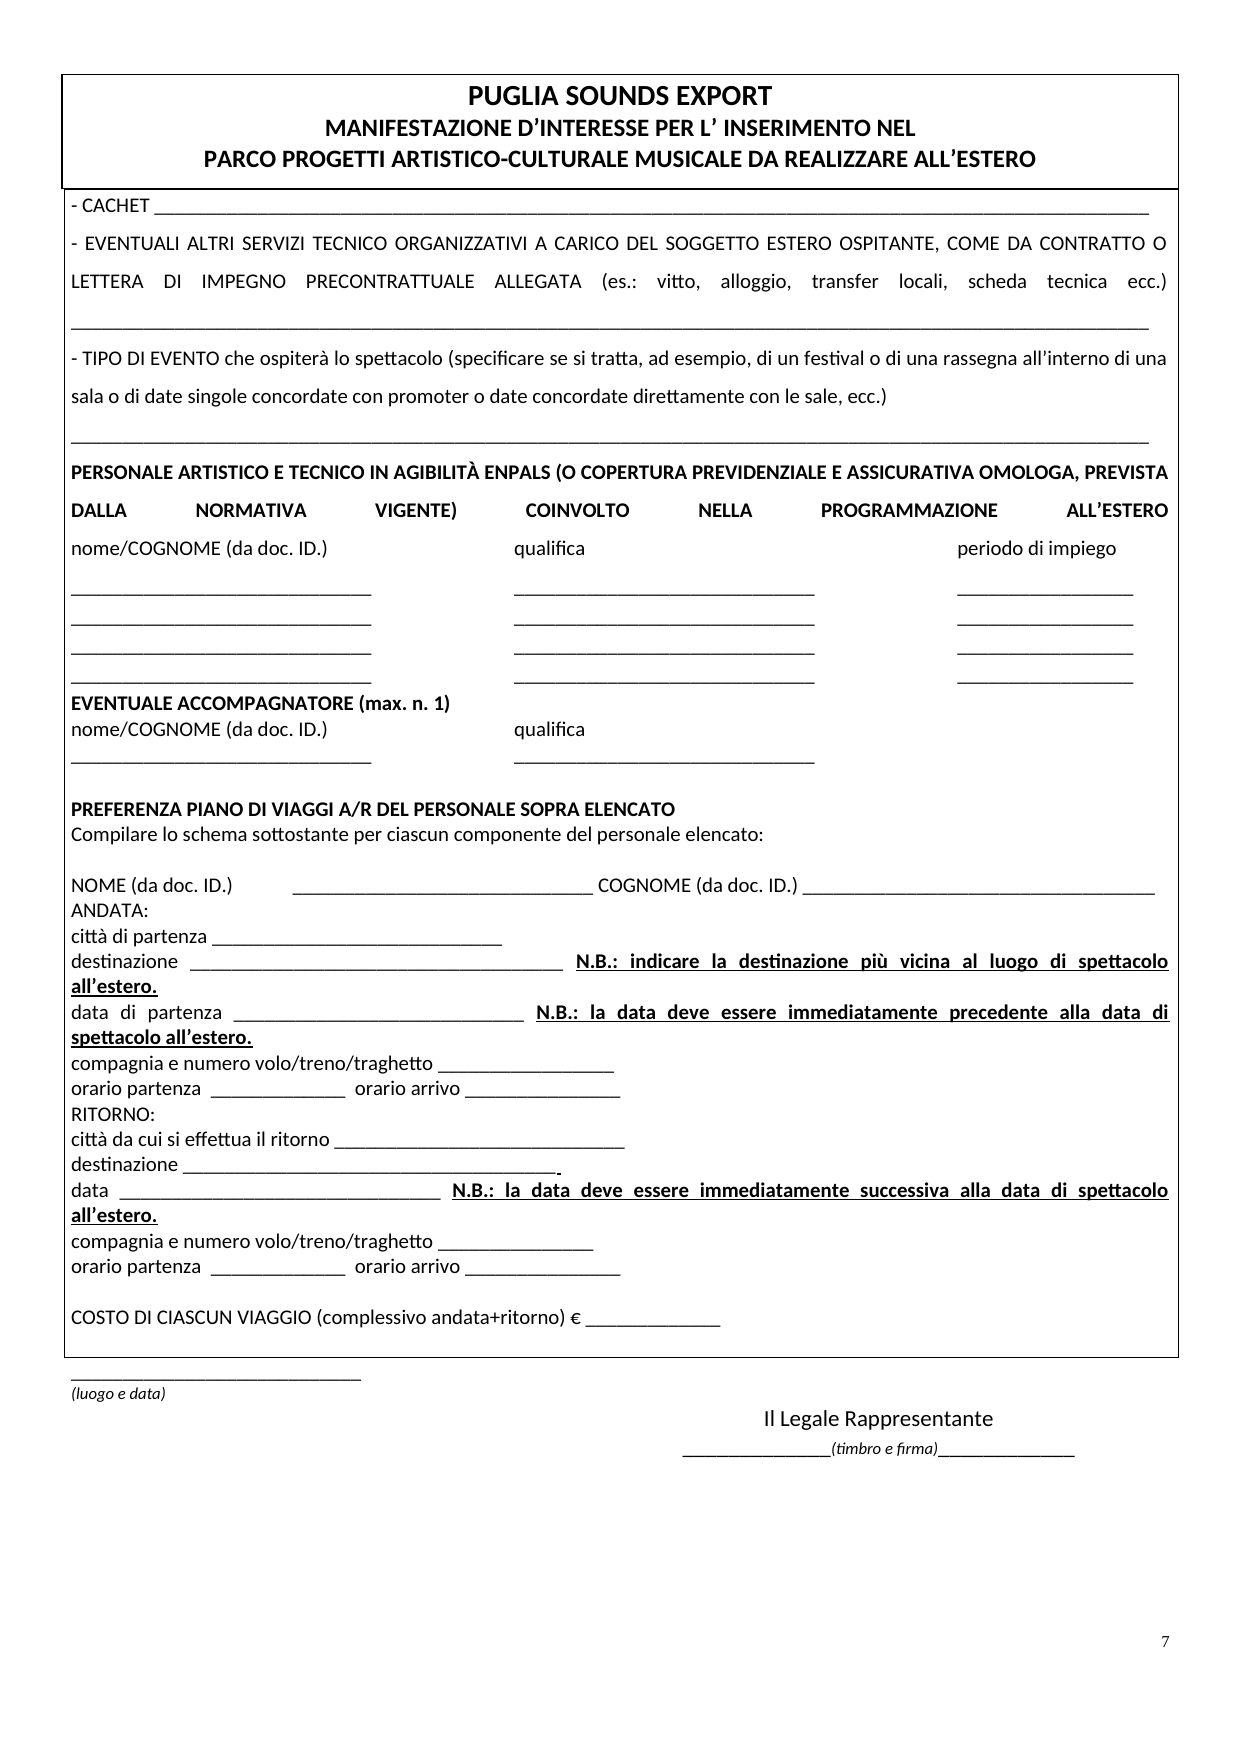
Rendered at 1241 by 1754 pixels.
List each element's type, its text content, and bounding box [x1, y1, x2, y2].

text città di partenza ____________________________ [71, 923, 1169, 948]
text orario partenza _____________ orario arrivo _______________ [71, 1253, 1169, 1279]
text data _______________________________ N.B.: la data deve essere immediatamente successiva alla data di spettacolo all’estero. [71, 1177, 1169, 1228]
text _____________________________ _____________________________ [71, 741, 1169, 767]
text compagnia e numero volo/treno/traghetto _______________ [71, 1228, 1169, 1253]
text città da cui si effettua il ritorno ____________________________ [71, 1126, 1169, 1152]
text ANDATA: [71, 897, 1169, 923]
text COSTO DI CIASCUN VIAGGIO (complessivo andata+ritorno) € _____________ [71, 1304, 1169, 1329]
text (luogo e data) [71, 1383, 1169, 1404]
text PREFERENZA PIANO DI VIAGGI A/R DEL PERSONALE SOPRA ELENCATO [71, 796, 1169, 821]
text data di partenza ____________________________ N.B.: la data deve essere immediatamente precedente alla data di spettacolo all’estero. [71, 999, 1169, 1050]
text - CACHET ________________________________________________________________________________________________ [65, 190, 1178, 218]
text destinazione ____________________________________ N.B.: indicare la destinazione più vicina al luogo di spettacolo all’estero. [71, 948, 1169, 999]
text ____________________________ [71, 1358, 1169, 1383]
text _____________________________ _____________________________ _________________ [65, 658, 1178, 687]
text Il Legale Rappresentante [588, 1404, 1169, 1432]
text NOME (da doc. ID.) _____________________________ COGNOME (da doc. ID.) __________________________________ [71, 872, 1169, 897]
text _____________________________ _____________________________ _________________ [65, 571, 1178, 599]
text Compilare lo schema sottostante per ciascun componente del personale elencato: [71, 821, 1169, 847]
text - EVENTUALI ALTRI SERVIZI TECNICO ORGANIZZATIVI A CARICO DEL SOGGETTO ESTERO OSPITANTE, COME DA CONTRATTO O LETTERA DI IMPEGNO PRECONTRATTUALE ALLEGATA (es.: vitto, alloggio, transfer locali, scheda tecnica ecc.) ________________________________________________________________________________________________________ [65, 227, 1178, 332]
text _____________(timbro e firma)____________ [588, 1432, 1169, 1460]
text _____________________________ _____________________________ _________________ [65, 600, 1178, 628]
text orario partenza _____________ orario arrivo _______________ [71, 1075, 1169, 1101]
text destinazione ____________________________________ [71, 1152, 1169, 1177]
text _____________________________ _____________________________ _________________ [65, 629, 1178, 657]
text compagnia e numero volo/treno/traghetto _________________ [71, 1050, 1169, 1075]
text nome/COGNOME (da doc. ID.) qualifica [71, 716, 1169, 741]
text ________________________________________________________________________________________________________ PERSONALE ARTISTICO E TECNICO IN AGIBILITÀ ENPALS (O COPERTURA PREVIDENZIALE E ASSICURATIVA OMOLOGA, PREVISTA DALLA NORMATIVA VIGENTE) COINVOLTO NELLA PROGRAMMAZIONE ALL’ESTERO nome/COGNOME (da doc. ID.) qualifica periodo di impiego [65, 418, 1178, 561]
text RITORNO: [71, 1101, 1169, 1126]
text EVENTUALE ACCOMPAGNATORE (max. n. 1) [65, 687, 1178, 716]
